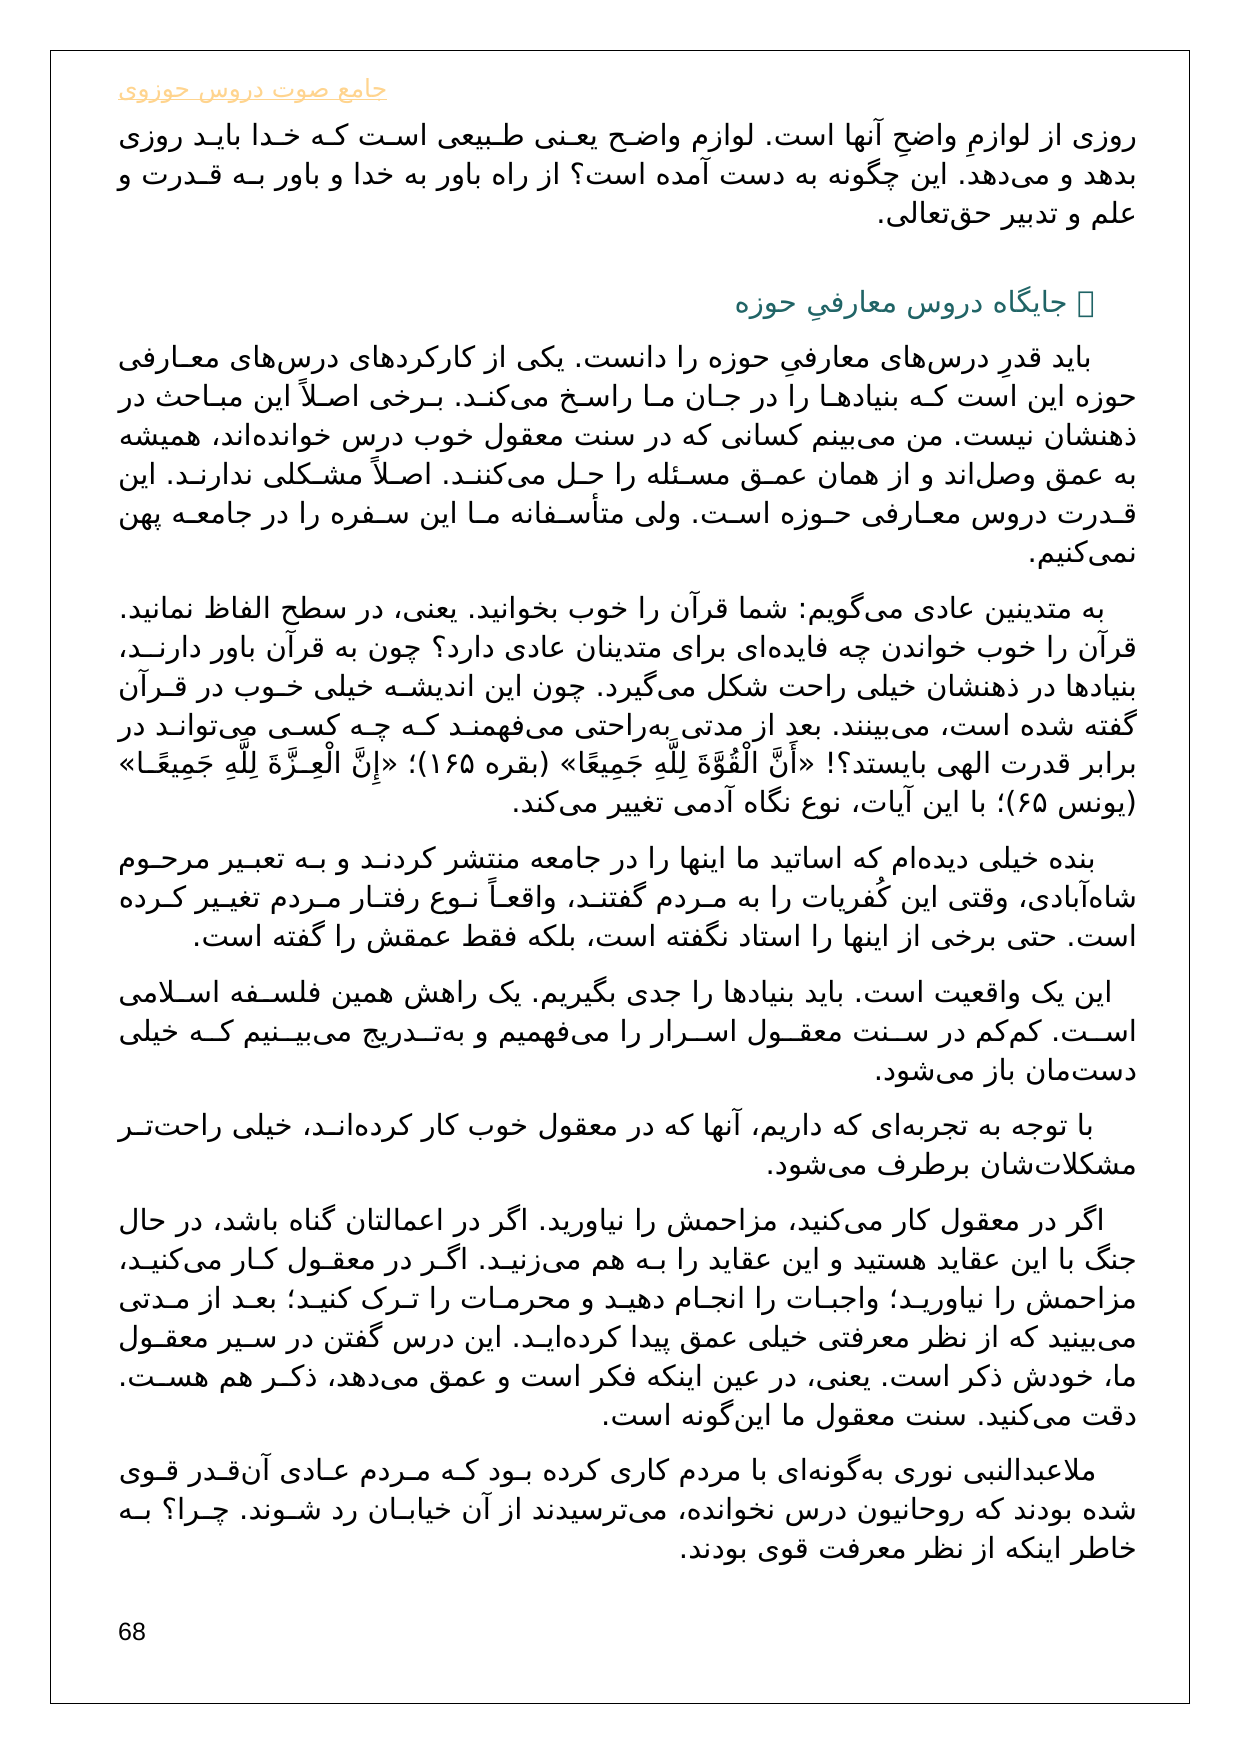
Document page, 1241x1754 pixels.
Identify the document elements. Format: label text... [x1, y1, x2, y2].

text باید قدرِ درس‌های معارفیِ حوزه را دانست. یکی از کارکردهای درس‌های معارفی حوزه این است که بنیادها را در جان ما راسخ می‌کند. برخی اصلاً این مباحث در ذهنشان نیست. من می‌بینم کسانی که در سنت معقول خوب درس خوانده‌اند، همیشه به عمق وصل‌اند و از همان عمق مسئله را حل می‌کنند. اصلاً مشکلی ندارند. این قدرت دروس معارفی حوزه است. ولی متأسفانه ما این سفره را در جامعه پهن نمی‌کنیم. [118, 341, 1137, 569]
text این یک واقعیت است. باید بنیادها را جدی بگیریم. یک راهش همین فلسفه اسلامی است. کم‌کم در سنت معقول اسرار را می‌فهمیم و به‌تدریج می‌بینیم که خیلی دست‌مان باز می‌شود. [118, 975, 1137, 1087]
text اگر در معقول کار می‌کنید، مزاحمش را نیاورید. اگر در اعمالتان گناه باشد، در حال جنگ با این عقاید هستید و این عقاید را به هم می‌زنید. اگر در معقول کار می‌کنید، مزاحمش را نیاورید؛ واجبات را انجام دهید و محرمات را ترک کنید؛ بعد از مدتی می‌بینید که از نظر معرفتی خیلی عمق پیدا کرده‌اید. این درس گفتن در سیر معقول ما، خودش ذکر است. یعنی، در عین اینکه فکر است و عمق می‌دهد، ذکر هم هست. دقت می‌کنید. سنت معقول ما این‌گونه است. [118, 1203, 1137, 1432]
text به متدینین عادی می‌گویم: شما قرآن را خوب بخوانید. یعنی، در سطح الفاظ نمانید. قرآن را خوب خواندن چه فایده‌ای برای متدینان عادی دارد؟ چون به قرآن باور دارند، بنیادها در ذهنشان خیلی راحت شکل می‌گیرد. چون این اندیشه خیلی خوب در قرآن گفته شده است، می‌بینند. بعد از مدتی به‌راحتی می‌فهمند که چه کسی می‌تواند در برابر قدرت الهی بایستد؟! «أَنَّ الْقُوَّةَ لِلَّهِ جَمِيعًا» (بقره ۱۶۵)؛ «إِنَّ الْعِزَّةَ لِلَّهِ جَمِيعًا» (یونس ۶۵)؛ با این آیات، نوع نگاه آدمی تغییر می‌کند. [118, 591, 1137, 820]
text 🔵 جایگاه دروس معارفیِ حوزه [118, 285, 1119, 319]
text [118, 118, 1137, 230]
text ملاعبدالنبی نوری به‌گونه‌ای با مردم کاری کرده بود که مردم عادی آن‌قدر قوی شده بودند که روحانیون درس نخوانده، می‌ترسیدند از آن خیابان رد شوند. چرا؟ به خاطر اینکه از نظر معرفت قوی بودند. [118, 1453, 1137, 1565]
text با توجه به تجربه‌ای که داریم، آنها که در معقول خوب کار کرده‌اند، خیلی راحت‌تر مشکلات‌شان برطرف می‌شود. [118, 1108, 1137, 1181]
text بنده خیلی دیده‌ام که اساتید ما اینها را در جامعه منتشر کردند و به تعبیر مرحوم شاه‌آبادی، وقتی این کُفریات را به مردم گفتند، واقعاً نوع رفتار مردم تغییر کرده است. حتی برخی از اینها را استاد نگفته است، بلکه فقط عمقش را گفته است. [118, 841, 1137, 953]
